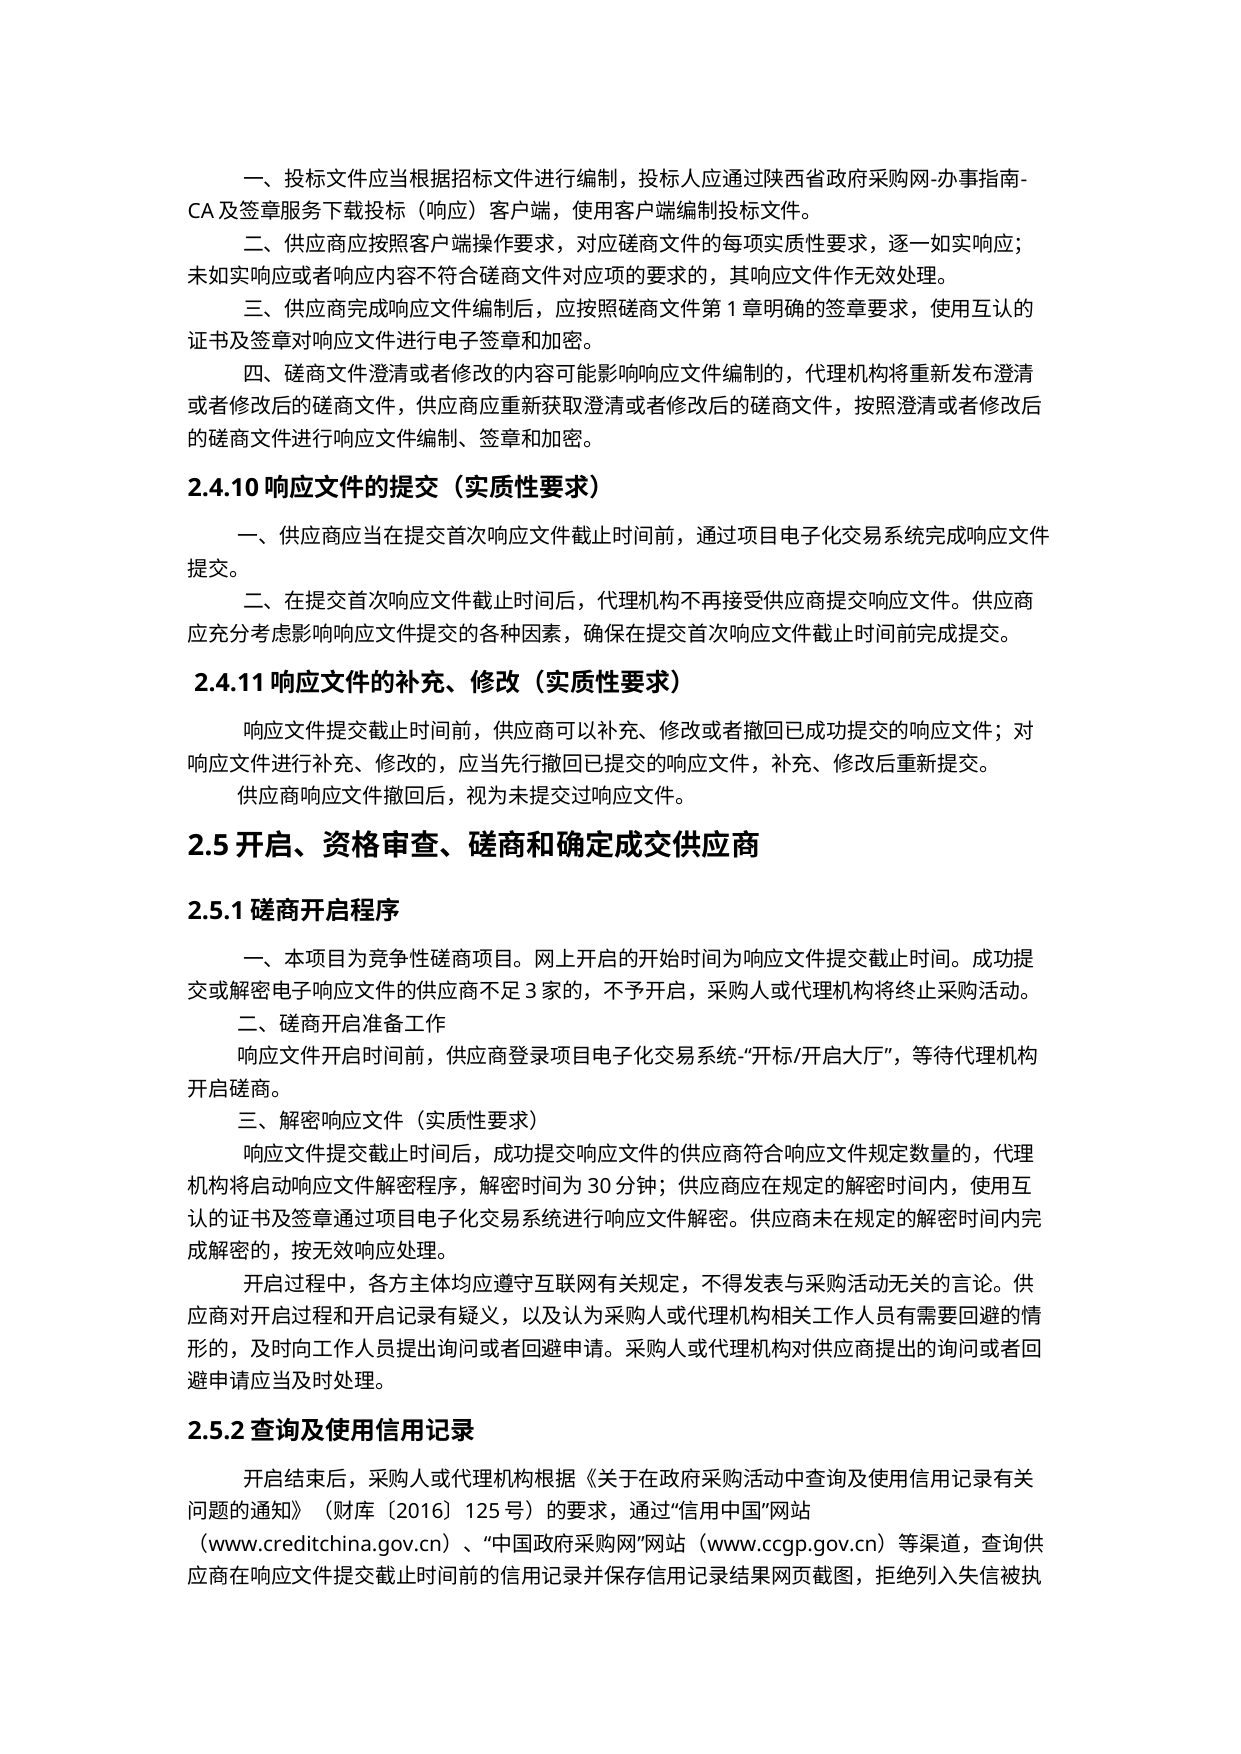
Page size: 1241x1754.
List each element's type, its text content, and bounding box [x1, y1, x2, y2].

text 2.4.11响应文件的补充、修改（实质性要求） [187, 649, 1053, 714]
text 三、解密响应文件（实质性要求） [187, 1104, 1053, 1137]
text 2.5.2查询及使用信用记录 [187, 1397, 1053, 1462]
text 响应文件开启时间前，供应商登录项目电子化交易系统-“开标/开启大厅”，等待代理机构开启磋商。 [187, 1039, 1053, 1104]
text 四、磋商文件澄清或者修改的内容可能影响响应文件编制的，代理机构将重新发布澄清或者修改后的磋商文件，供应商应重新获取澄清或者修改后的磋商文件，按照澄清或者修改后的磋商文件进行响应文件编制、签章和加密。 [187, 357, 1053, 454]
text 2.4.10响应文件的提交（实质性要求） [187, 454, 1053, 519]
text 开启过程中，各方主体均应遵守互联网有关规定，不得发表与采购活动无关的言论。供应商对开启过程和开启记录有疑义，以及认为采购人或代理机构相关工作人员有需要回避的情形的，及时向工作人员提出询问或者回避申请。采购人或代理机构对供应商提出的询问或者回避申请应当及时处理。 [187, 1267, 1053, 1397]
text 2.5.1磋商开启程序 [187, 877, 1053, 942]
text 2.5开启、资格审查、磋商和确定成交供应商 [187, 812, 1053, 877]
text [187, 1462, 1053, 1592]
text 一、投标文件应当根据招标文件进行编制，投标人应通过陕西省政府采购网-办事指南-CA及签章服务下载投标（响应）客户端，使用客户端编制投标文件。 [187, 162, 1053, 227]
text 二、在提交首次响应文件截止时间后，代理机构不再接受供应商提交响应文件。供应商应充分考虑影响响应文件提交的各种因素，确保在提交首次响应文件截止时间前完成提交。 [187, 584, 1053, 649]
text 二、供应商应按照客户端操作要求，对应磋商文件的每项实质性要求，逐一如实响应；未如实响应或者响应内容不符合磋商文件对应项的要求的，其响应文件作无效处理。 [187, 227, 1053, 292]
text 一、供应商应当在提交首次响应文件截止时间前，通过项目电子化交易系统完成响应文件提交。 [187, 519, 1053, 584]
text 响应文件提交截止时间前，供应商可以补充、修改或者撤回已成功提交的响应文件；对响应文件进行补充、修改的，应当先行撤回已提交的响应文件，补充、修改后重新提交。 [187, 714, 1053, 779]
text 供应商响应文件撤回后，视为未提交过响应文件。 [187, 779, 1053, 812]
text 三、供应商完成响应文件编制后，应按照磋商文件第1章明确的签章要求，使用互认的证书及签章对响应文件进行电子签章和加密。 [187, 292, 1053, 357]
text 响应文件提交截止时间后，成功提交响应文件的供应商符合响应文件规定数量的，代理机构将启动响应文件解密程序，解密时间为30分钟；供应商应在规定的解密时间内，使用互认的证书及签章通过项目电子化交易系统进行响应文件解密。供应商未在规定的解密时间内完成解密的，按无效响应处理。 [187, 1137, 1053, 1267]
text 一、本项目为竞争性磋商项目。网上开启的开始时间为响应文件提交截止时间。成功提交或解密电子响应文件的供应商不足3家的，不予开启，采购人或代理机构将终止采购活动。 [187, 942, 1053, 1007]
text 二、磋商开启准备工作 [187, 1007, 1053, 1039]
